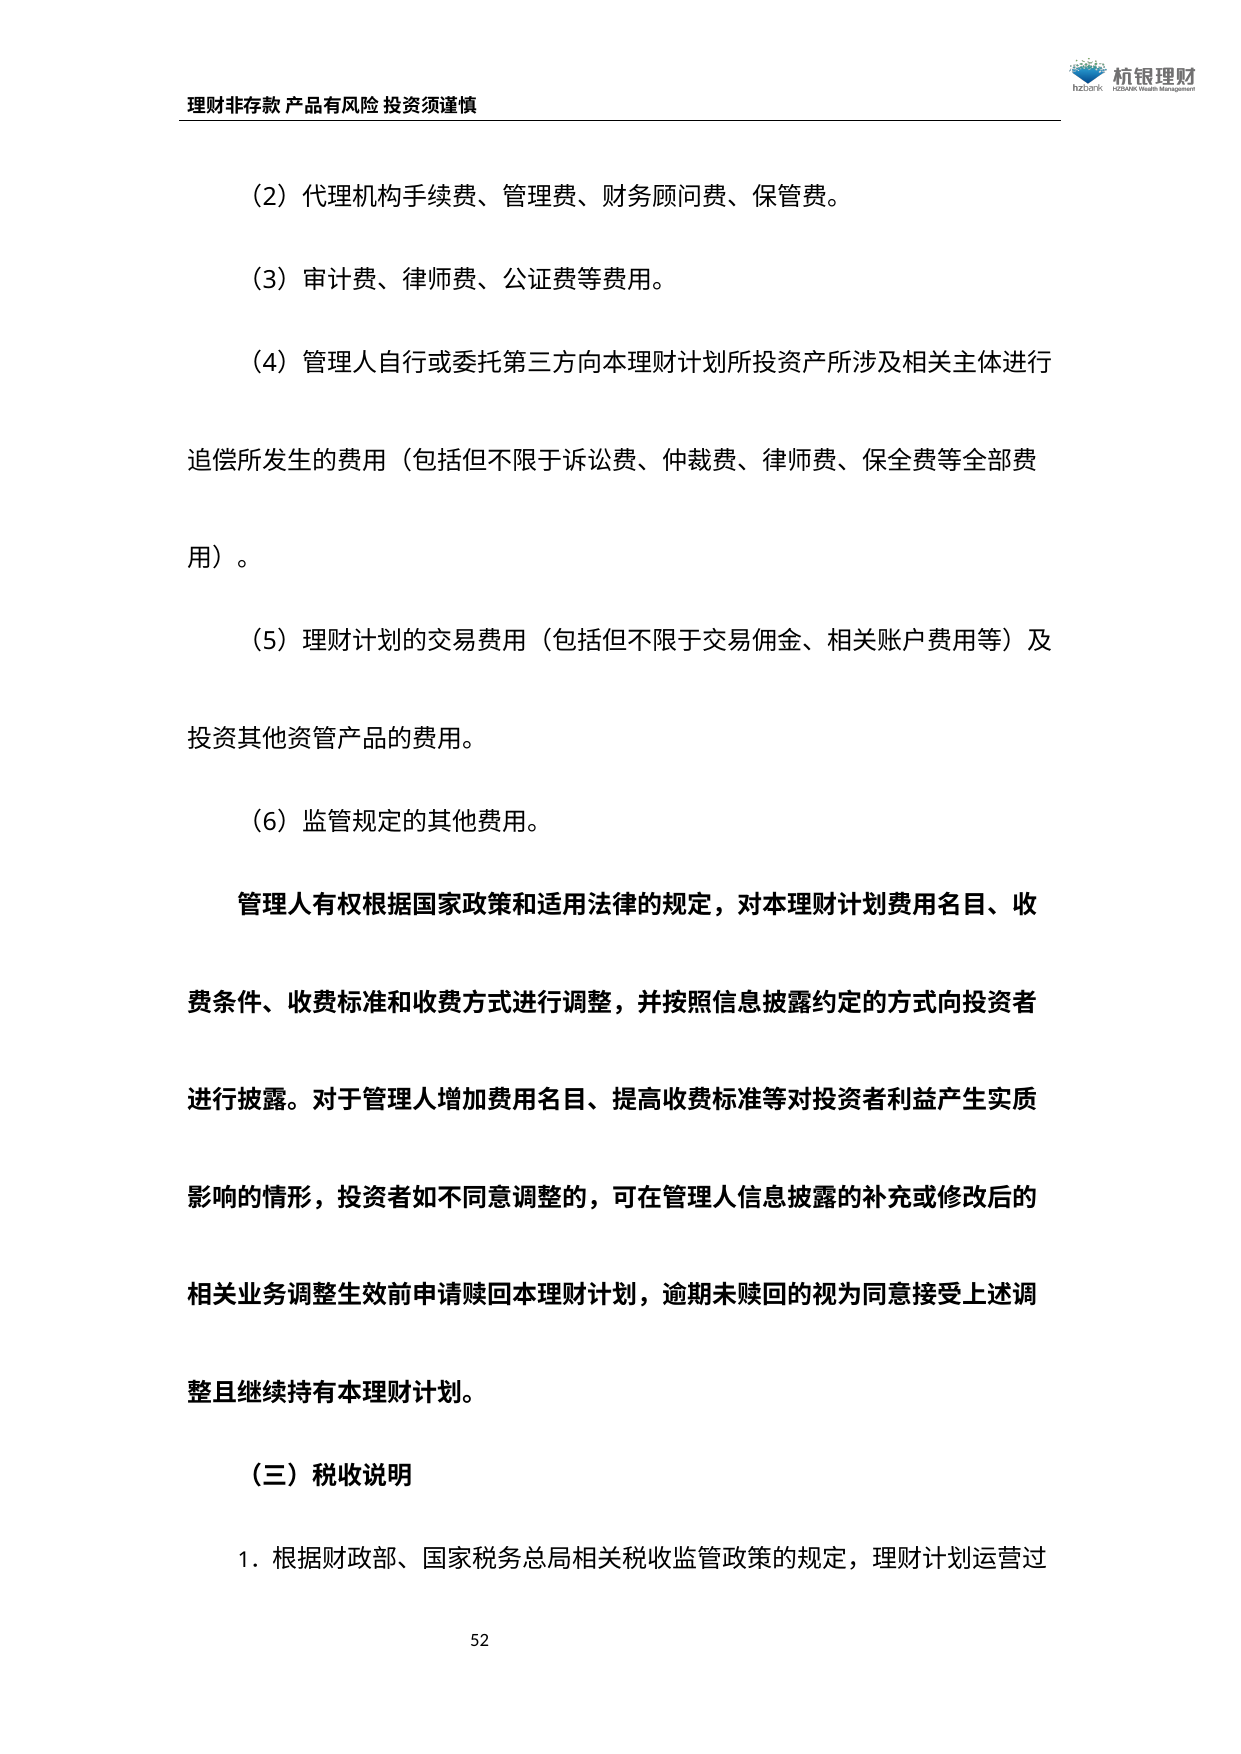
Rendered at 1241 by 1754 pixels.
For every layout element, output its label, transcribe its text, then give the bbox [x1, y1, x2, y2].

list 税收说明 [187, 1441, 1053, 1506]
list 审计费、律师费、公证费等费用。 [187, 245, 1053, 310]
list 代理机构手续费、管理费、财务顾问费、保管费。 [187, 162, 1053, 227]
list 监管规定的其他费用。 [187, 787, 1053, 852]
list 理财计划的交易费用（包括但不限于交易佣金、相关账户费用等）及投资其他资管产品的费用。 [187, 606, 1053, 769]
list 管理人自行或委托第三方向本理财计划所投资产所涉及相关主体进行追偿所发生的费用（包括但不限于诉讼费、仲裁费、律师费、保全费等全部费用）。 [187, 328, 1053, 588]
picture [1063, 56, 1204, 97]
text 管理人有权根据国家政策和适用法律的规定，对本理财计划费用名目、收费条件、收费标准和收费方式进行调整，并按照信息披露约定的方式向投资者进行披露。对于管理人增加费用名目、提高收费标准等对投资者利益产生实质影响的情形，投资者如不同意调整的，可在管理人信息披露的补充或修改后的相关业务调整生效前申请赎回本理财计划，逾期未赎回的视为同意接受上述调整且继续持有本理财计划。 [187, 870, 1053, 1423]
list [187, 1524, 1053, 1589]
